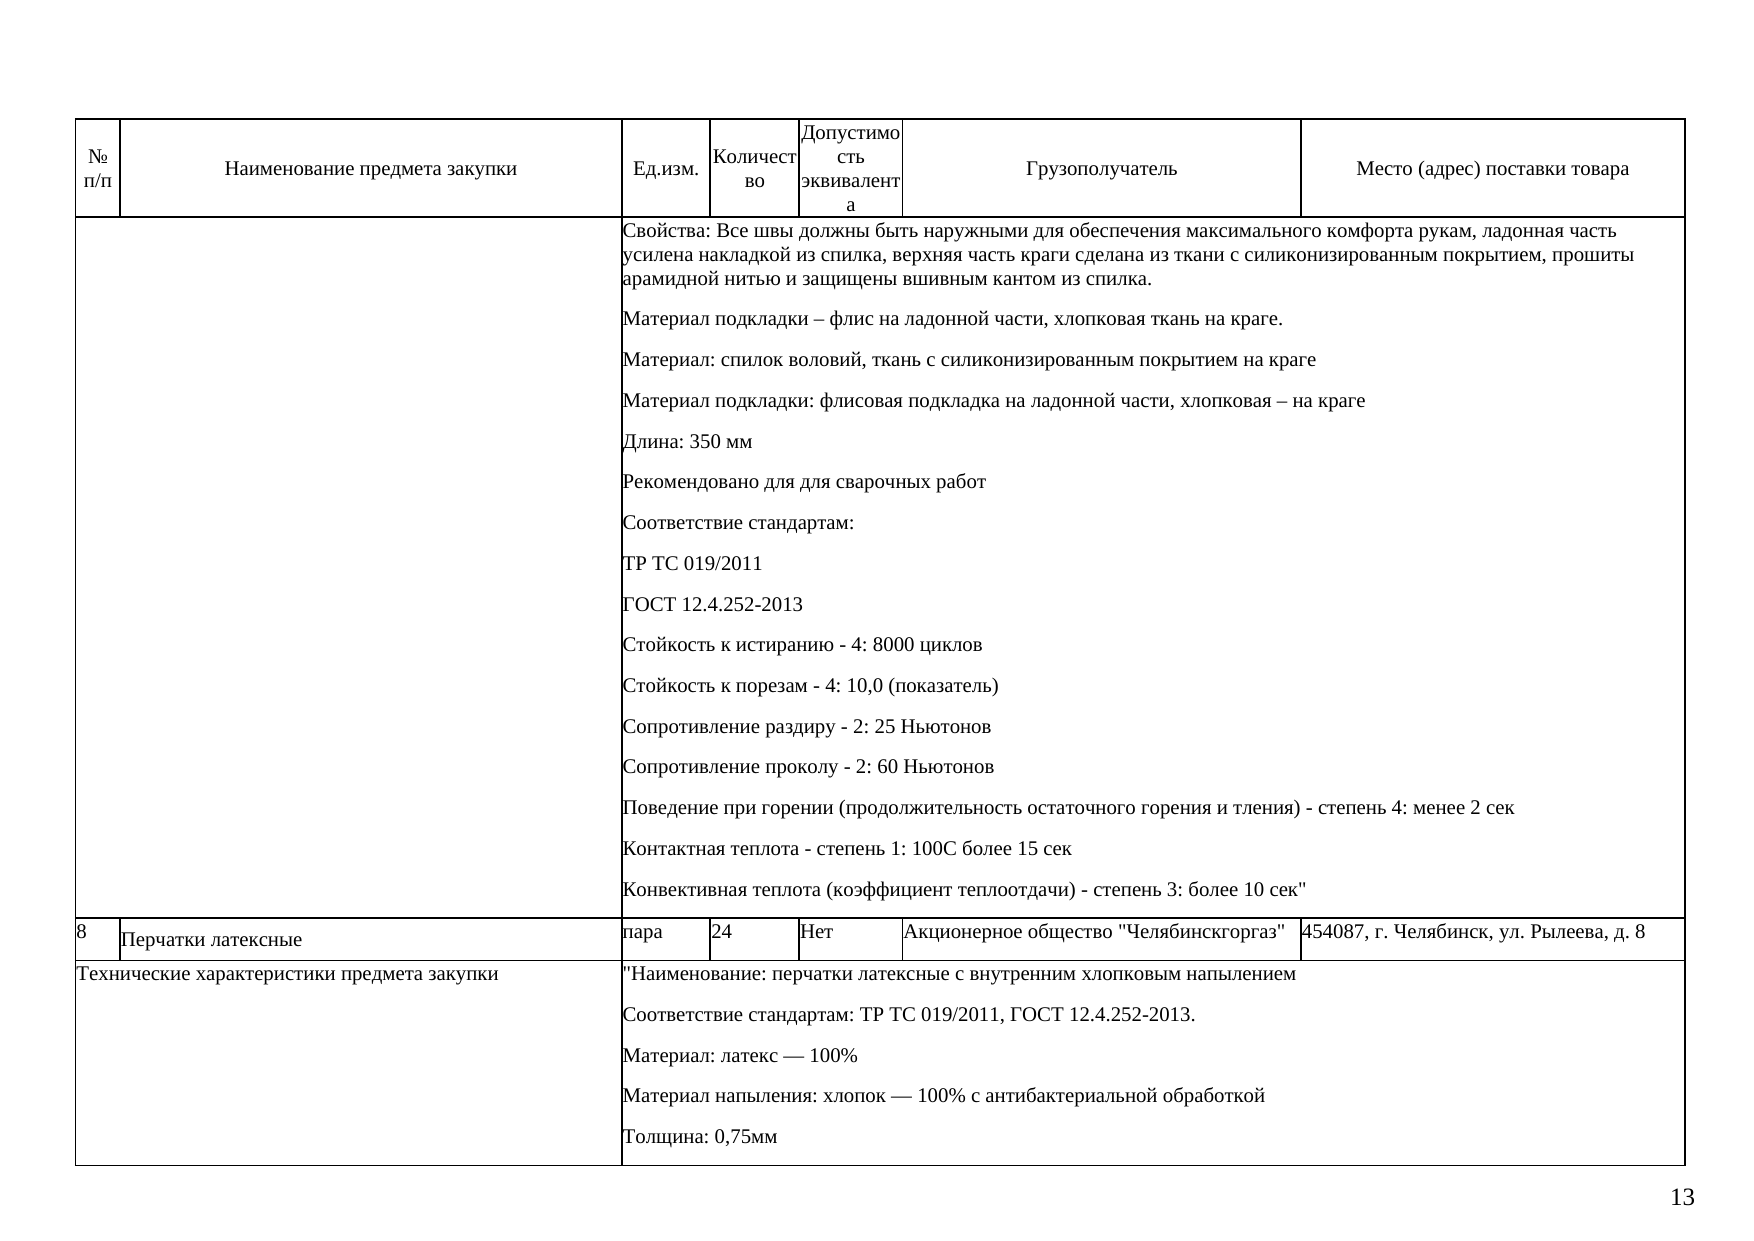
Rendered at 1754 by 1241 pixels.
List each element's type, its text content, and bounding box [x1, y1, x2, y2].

table_header Место (адрес) поставки товара [1302, 120, 1684, 216]
table_header Количество [711, 120, 798, 216]
table_header № п/п [76, 120, 119, 216]
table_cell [623, 218, 1684, 917]
table_cell 24 [711, 919, 798, 959]
table_cell Акционерное общество "Челябинскгоргаз" [903, 919, 1300, 959]
table_header Допустимость эквивалента [800, 120, 902, 216]
table_cell Нет [800, 919, 902, 959]
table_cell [623, 961, 1684, 1165]
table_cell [76, 961, 621, 1165]
table_header Ед.изм. [623, 120, 709, 216]
table_header Наименование предмета закупки [121, 120, 621, 216]
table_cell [76, 218, 621, 917]
table_cell пара [623, 919, 709, 959]
table_cell 454087, г. Челябинск, ул. Рылеева, д. 8 [1302, 919, 1684, 959]
table_cell 8 [76, 919, 119, 959]
table_header Грузополучатель [903, 120, 1300, 216]
table_cell Перчатки латексные [121, 919, 621, 959]
